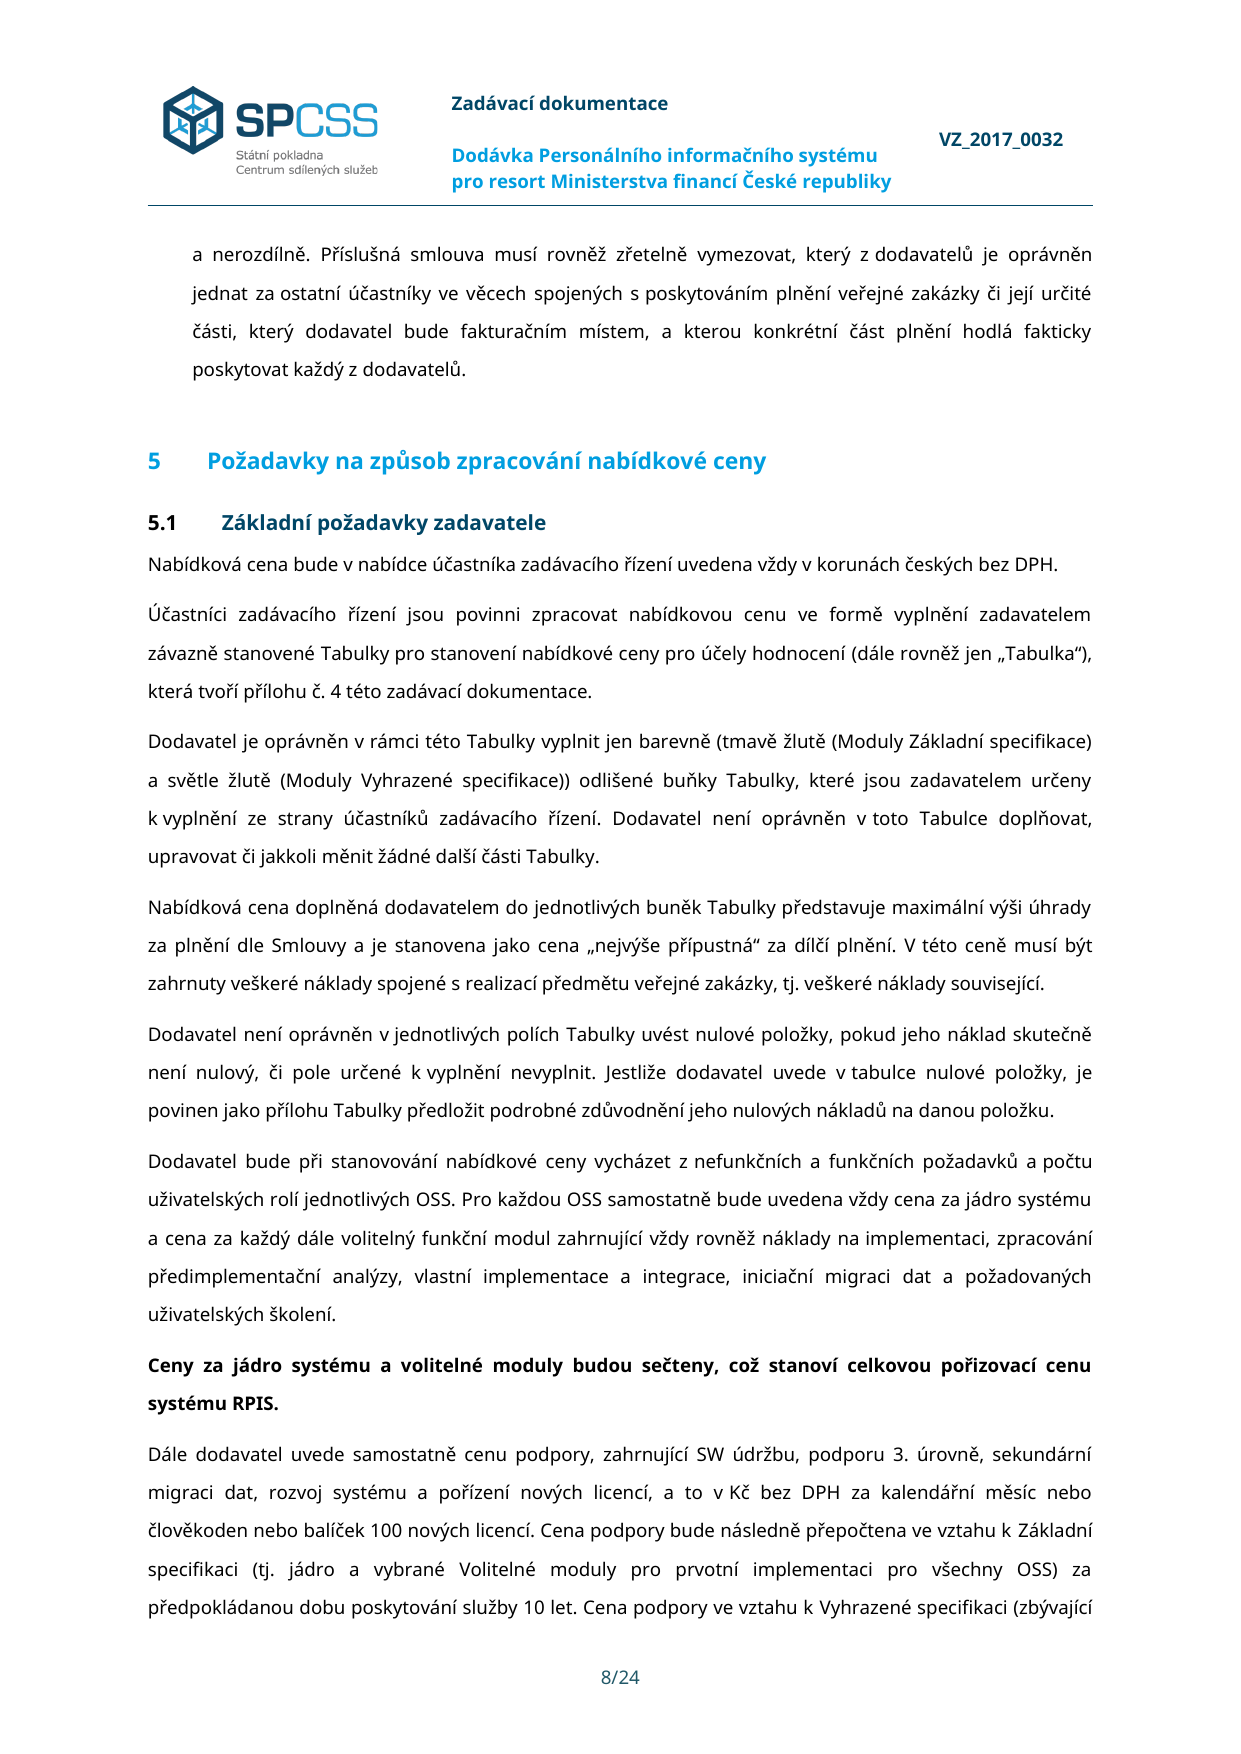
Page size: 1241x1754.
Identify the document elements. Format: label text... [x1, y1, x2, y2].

subtitle Požadavky na způsob zpracování nabídkové ceny [148, 445, 1092, 476]
text Dodavatel není oprávněn v jednotlivých polích Tabulky uvést nulové položky, pokud jeho náklad skutečně není nulový, či pole určené k vyplnění nevyplnit. Jestliže dodavatel uvede v tabulce nulové položky, je povinen jako přílohu Tabulky předložit podrobné zdůvodnění jeho nulových nákladů na danou položku. [148, 1021, 1092, 1123]
subtitle Základní požadavky zadavatele [148, 508, 1092, 537]
text Účastníci zadávacího řízení jsou povinni zpracovat nabídkovou cenu ve formě vyplnění zadavatelem závazně stanovené Tabulky pro stanovení nabídkové ceny pro účely hodnocení (dále rovněž jen „Tabulka“), která tvoří přílohu č. 4 této zadávací dokumentace. [148, 602, 1092, 703]
text Nabídková cena bude v nabídce účastníka zadávacího řízení uvedena vždy v korunách českých bez DPH. [148, 551, 1092, 576]
text Dodavatel bude při stanovování nabídkové ceny vycházet z nefunkčních a funkčních požadavků a počtu uživatelských rolí jednotlivých OSS. Pro každou OSS samostatně bude uvedena vždy cena za jádro systému a cena za každý dále volitelný funkční modul zahrnující vždy rovněž náklady na implementaci, zpracování předimplementační analýzy, vlastní implementace a integrace, iniciační migraci dat a požadovaných uživatelských školení. [148, 1148, 1092, 1327]
text Nabídková cena doplněná dodavatelem do jednotlivých buněk Tabulky představuje maximální výši úhrady za plnění dle Smlouvy a je stanovena jako cena „nejvýše přípustná“ za dílčí plnění. V této ceně musí být zahrnuty veškeré náklady spojené s realizací předmětu veřejné zakázky, tj. veškeré náklady související. [148, 894, 1092, 996]
text Ceny za jádro systému a volitelné moduly budou sečteny, což stanoví celkovou pořizovací cenu systému RPIS. [148, 1352, 1092, 1416]
text Dodavatel je oprávněn v rámci této Tabulky vyplnit jen barevně (tmavě žlutě (Moduly Základní specifikace) a světle žlutě (Moduly Vyhrazené specifikace)) odlišené buňky Tabulky, které jsou zadavatelem určeny k vyplnění ze strany účastníků zadávacího řízení. Dodavatel není oprávněn v toto Tabulce doplňovat, upravovat či jakkoli měnit žádné další části Tabulky. [148, 729, 1092, 869]
picture [163, 86, 378, 176]
